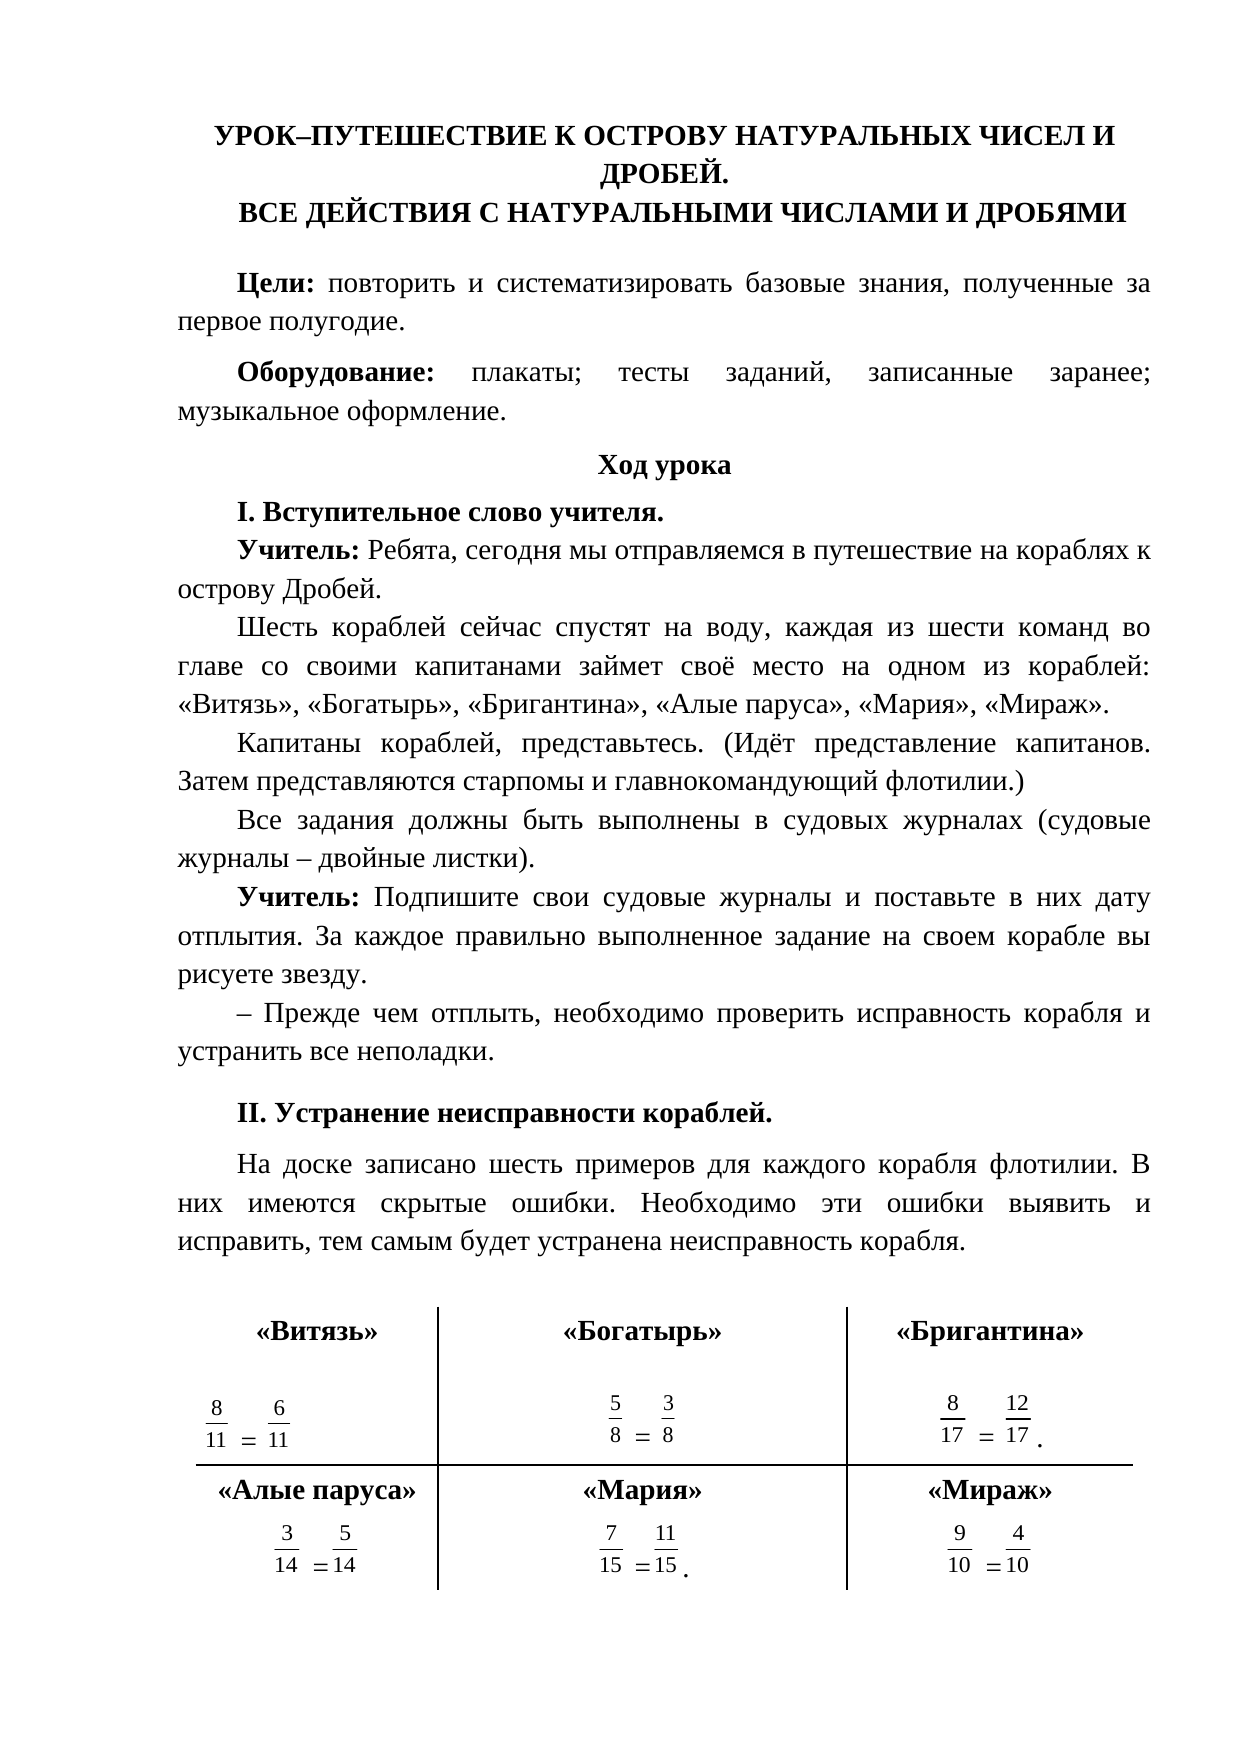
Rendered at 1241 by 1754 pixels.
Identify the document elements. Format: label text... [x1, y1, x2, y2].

text Учитель: Ребята, сегодня мы отправляемся в путешествие на кораблях к острову Дробей. [177, 532, 1152, 604]
text Оборудование: плакаты; тесты заданий, записанные заранее; музыкальное оформление. [177, 354, 1152, 427]
text – Прежде чем отплыть, необходимо проверить исправность корабля и устранить все неполадки. [177, 995, 1152, 1067]
text II. Устранение неисправности кораблей. [177, 1095, 1152, 1129]
text На доске записано шесть примеров для каждого корабля флотилии. В них имеются скрытые ошибки. Необходимо эти ошибки выявить и исправить, тем самым будет устранена неисправность корабля. [177, 1146, 1152, 1257]
text Капитаны кораблей, представьтесь. (Идёт представление капитанов. Затем представляются старпомы и главнокомандующий флотилии.) [177, 725, 1152, 797]
table_header «Витязь» [196, 1307, 437, 1353]
table_cell = [848, 1512, 1133, 1590]
text Все действия с натуральными числами и дробями [177, 195, 1152, 229]
table_cell «Мария» [439, 1466, 846, 1512]
table_cell = [196, 1353, 437, 1464]
table_cell «Мираж» [848, 1466, 1133, 1512]
table_header «Богатырь» [439, 1307, 846, 1353]
text Учитель: Подпишите свои судовые журналы и поставьте в них дату отплытия. За каждое правильно выполненное задание на своем корабле вы рисуете звезду. [177, 879, 1152, 990]
text Ход урока [177, 447, 1152, 481]
table_cell «Алые паруса» [196, 1466, 437, 1512]
table_header «Бригантина» [848, 1307, 1133, 1353]
table_cell = [439, 1353, 846, 1464]
text Все задания должны быть выполнены в судовых журналах (судовые журналы – двойные листки). [177, 802, 1152, 874]
table_cell = [196, 1512, 437, 1590]
text Урок–путешествие к острову натуральных чисел и ДроБЕЙ. [177, 118, 1152, 190]
text Цели: повторить и систематизировать базовые знания, полученные за первое полугодие. [177, 265, 1152, 337]
table_cell = . [848, 1353, 1133, 1464]
text I. Вступительное слово учителя. [177, 494, 1152, 527]
table_cell =. [439, 1512, 846, 1590]
text Шесть кораблей сейчас спустят на воду, каждая из шести команд во главе со своими капитанами займет своё место на одном из кораблей: «Витязь», «Богатырь», «Бригантина», «Алые паруса», «Мария», «Мираж». [177, 609, 1152, 720]
